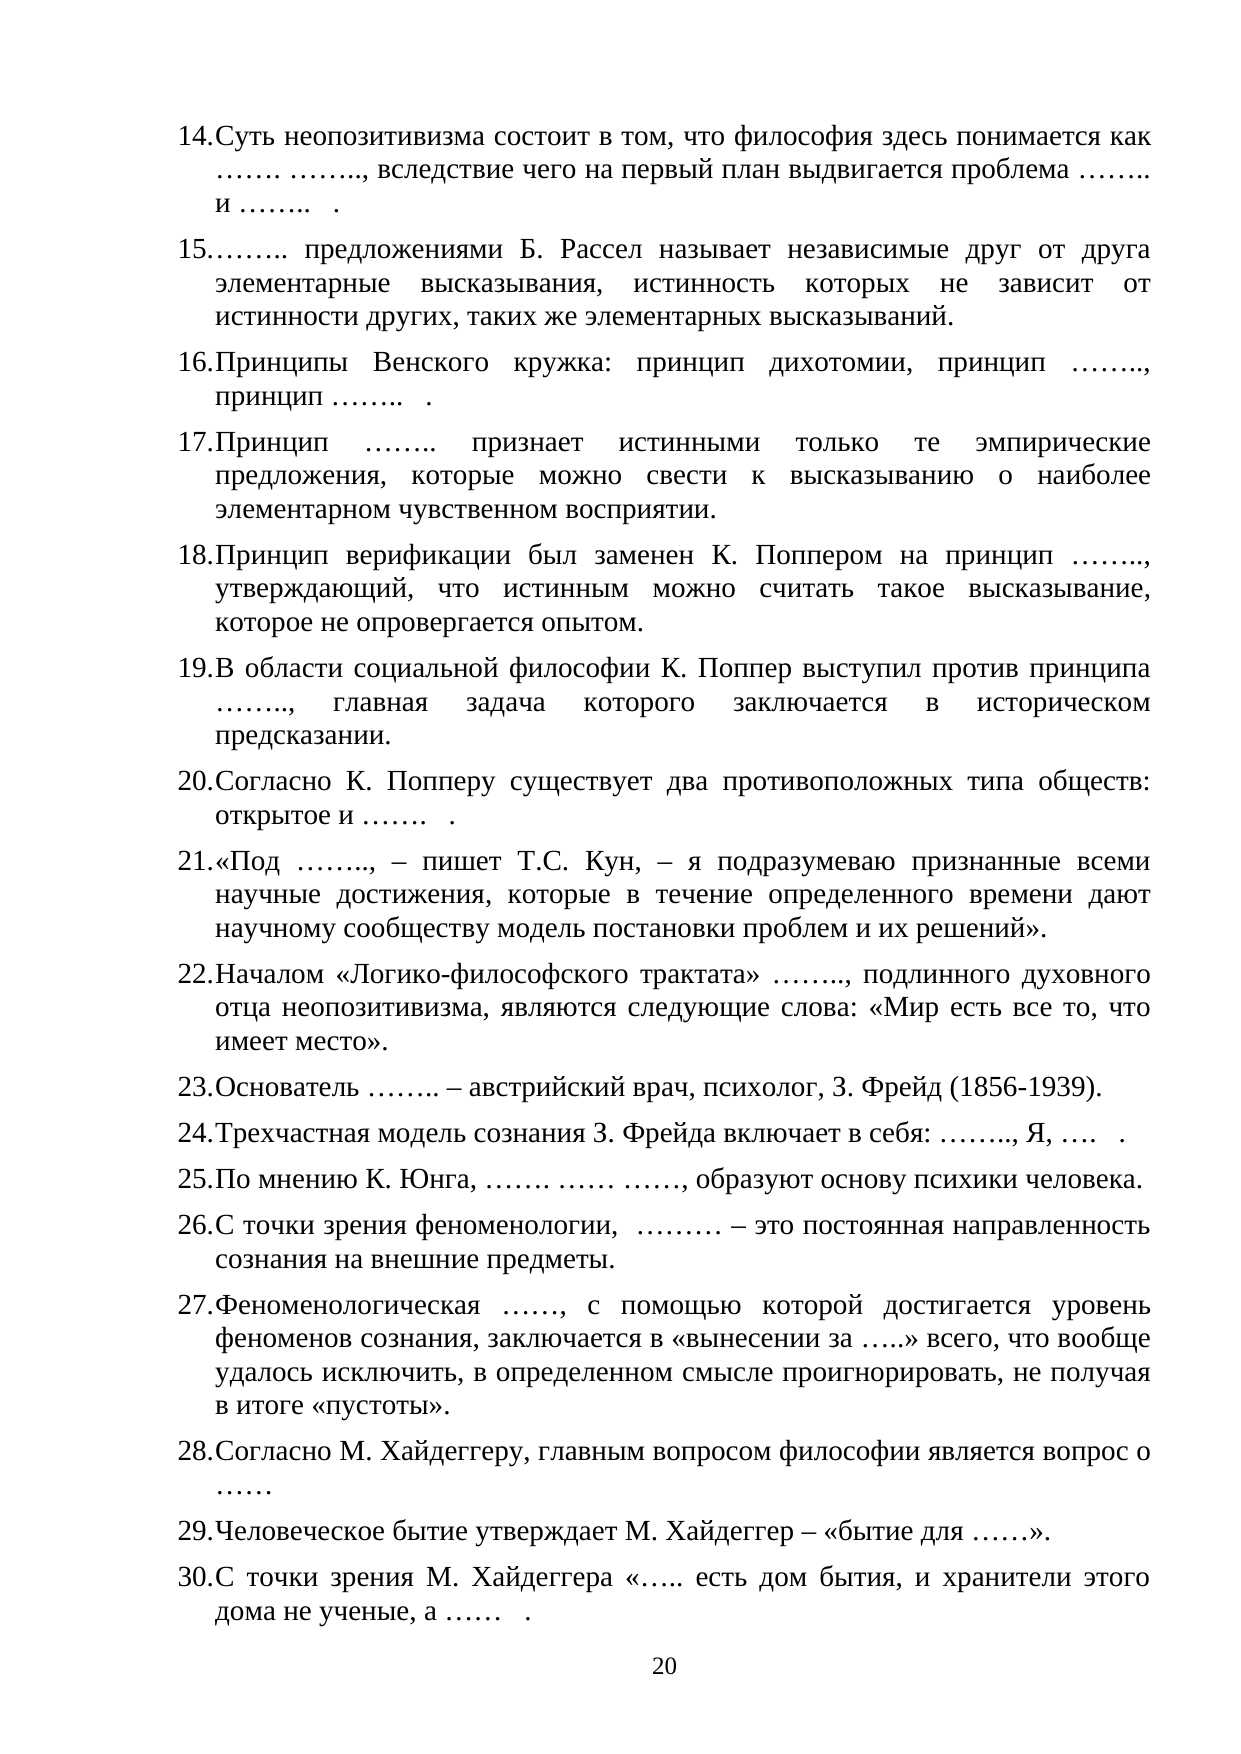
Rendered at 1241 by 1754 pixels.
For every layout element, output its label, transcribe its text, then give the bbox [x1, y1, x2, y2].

list Принцип верификации был заменен К. Поппером на принцип …….., утверждающий, что истинным можно считать такое высказывание, которое не опровергается опытом. [177, 537, 1152, 638]
list Принципы Венского кружка: принцип дихотомии, принцип …….., принцип …….. . [177, 344, 1152, 411]
list …….. предложениями Б. Рассел называет независимые друг от друга элементарные высказывания, истинность которых не зависит от истинности других, таких же элементарных высказываний. [177, 231, 1152, 332]
list Трехчастная модель сознания З. Фрейда включает в себя: …….., Я, …. . [177, 1115, 1152, 1149]
list Суть неопозитивизма состоит в том, что философия здесь понимается как ……. …….., вследствие чего на первый план выдвигается проблема …….. и …….. . [177, 118, 1152, 219]
list Согласно М. Хайдеггеру, главным вопросом философии является вопрос о …… [177, 1433, 1152, 1501]
list Принцип …….. признает истинными только те эмпирические предложения, которые можно свести к высказыванию о наиболее элементарном чувственном восприятии. [177, 424, 1152, 524]
list Феноменологическая ……, с помощью которой достигается уровень феноменов сознания, заключается в «вынесении за …..» всего, что вообще удалось исключить, в определенном смысле проигнорировать, не получая в итоге «пустоты». [177, 1287, 1152, 1421]
list С точки зрения феноменологии, ……… – это постоянная направленность сознания на внешние предметы. [177, 1207, 1152, 1274]
list Началом «Логико-философского трактата» …….., подлинного духовного отца неопозитивизма, являются следующие слова: «Мир есть все то, что имеет место». [177, 956, 1152, 1057]
list В области социальной философии К. Поппер выступил против принципа …….., главная задача которого заключается в историческом предсказании. [177, 650, 1152, 751]
list Человеческое бытие утверждает М. Хайдеггер – «бытие для ……». [177, 1513, 1152, 1547]
list «Под …….., – пишет Т.С. Кун, – я подразумеваю признанные всеми научные достижения, которые в течение определенного времени дают научному сообществу модель постановки проблем и их решений». [177, 843, 1152, 943]
list С точки зрения М. Хайдеггера «….. есть дом бытия, и хранители этого дома не ученые, а …… . [177, 1559, 1152, 1626]
list Основатель …….. – австрийский врач, психолог, З. Фрейд (1856-1939). [177, 1069, 1152, 1103]
list По мнению К. Юнга, ……. …… ……, образуют основу психики человека. [177, 1161, 1152, 1195]
list Согласно К. Попперу существует два противоположных типа обществ: открытое и ……. . [177, 763, 1152, 830]
